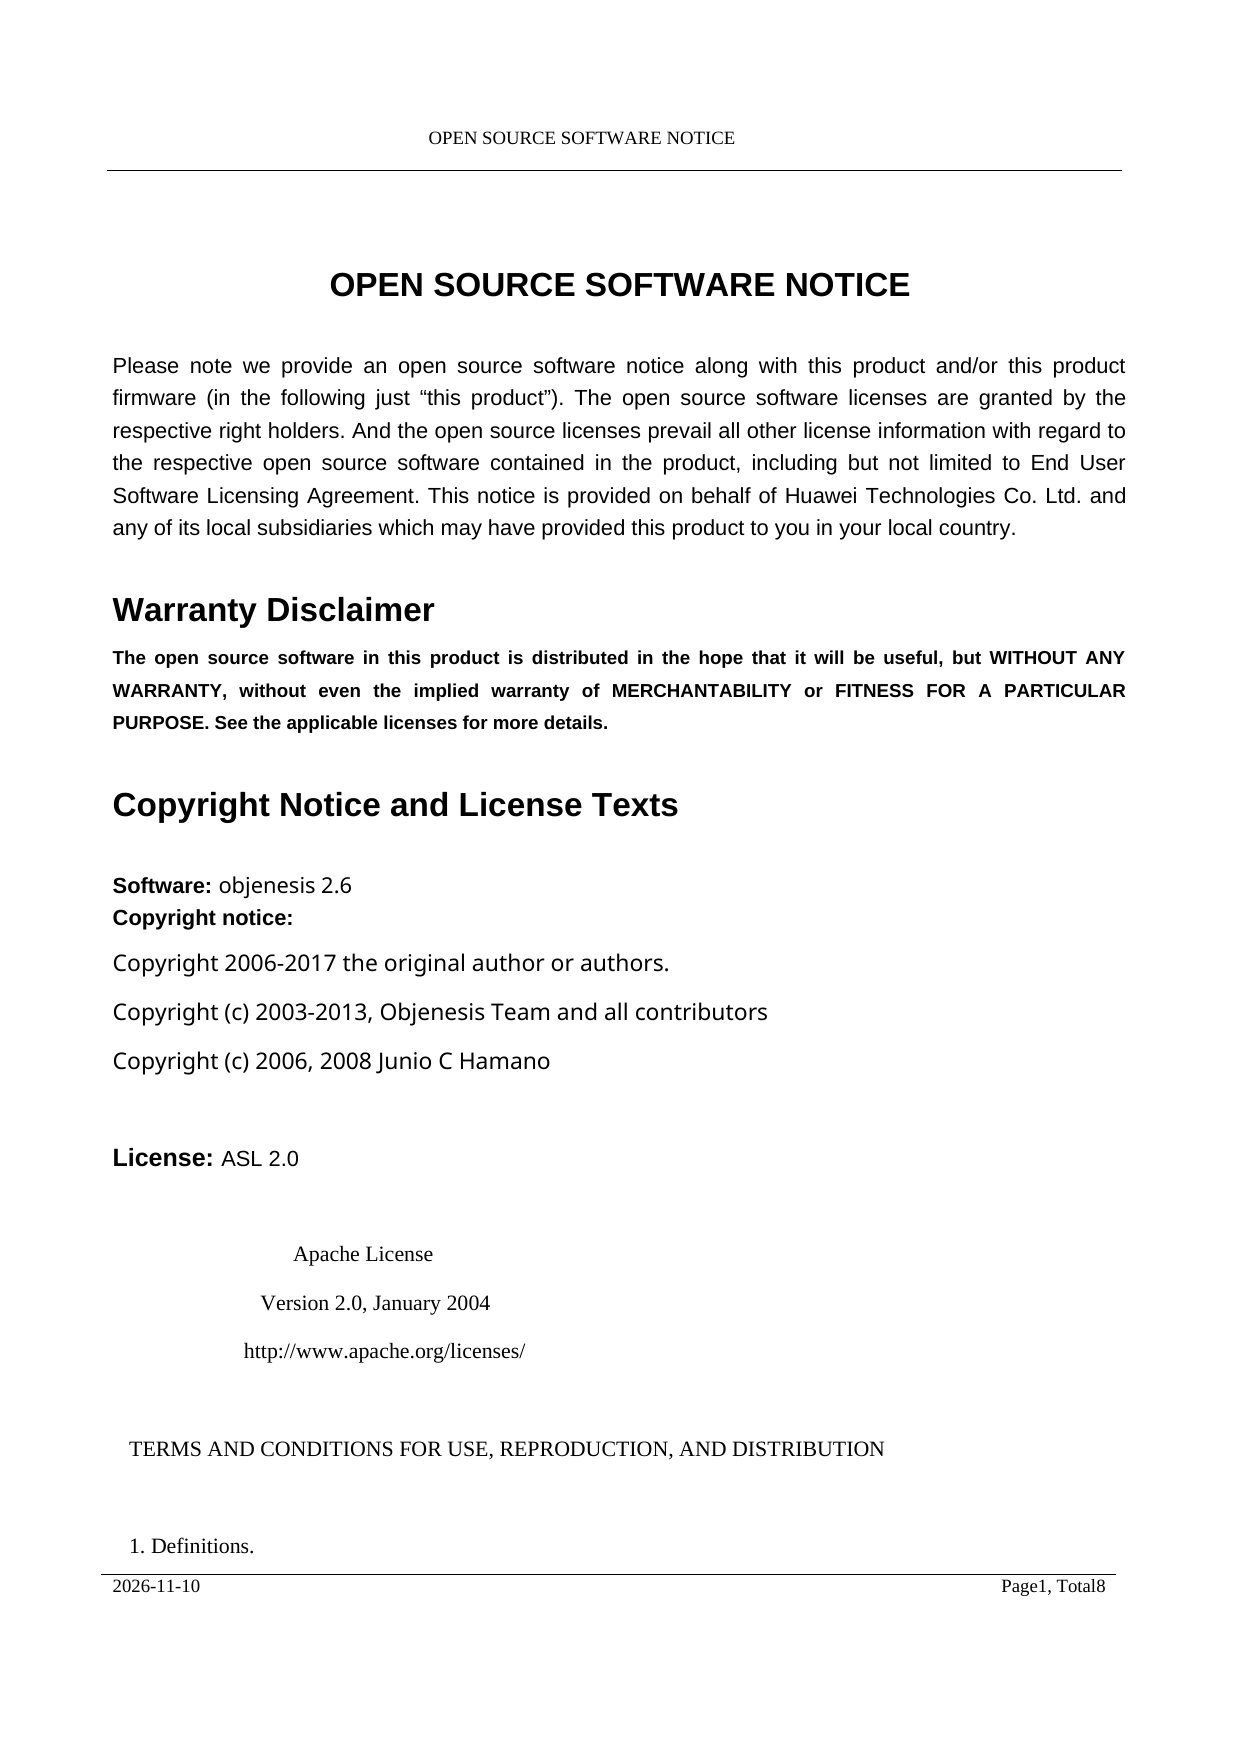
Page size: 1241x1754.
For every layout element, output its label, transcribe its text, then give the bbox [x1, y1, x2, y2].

text Copyright 2006-2017 the original author or authors. Copyright (c) 2003-2013, Objenesis Team and all contributors Copyright (c) 2006, 2008 Junio C Hamano [112, 947, 1128, 1125]
text Warranty Disclaimer [112, 576, 1128, 641]
text OPEN SOURCE SOFTWARE NOTICE [112, 251, 1128, 316]
text The open source software in this product is distributed in the hope that it will be useful, but WITHOUT ANY WARRANTY, without even the implied warranty of MERCHANTABILITY or FITNESS FOR A PARTICULAR PURPOSE. See the applicable licenses for more details. [112, 641, 1128, 739]
text License: ASL 2.0 [112, 1142, 1128, 1174]
text Copyright notice: [112, 901, 1128, 934]
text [112, 1188, 1128, 1562]
text Software: objenesis 2.6 [112, 869, 1128, 901]
text Please note we provide an open source software notice along with this product and/or this product firmware (in the following just “this product”). The open source software licenses are granted by the respective right holders. And the open source licenses prevail all other license information with regard to the respective open source software contained in the product, including but not limited to End User Software Licensing Agreement. This notice is provided on behalf of Huawei Technologies Co. Ltd. and any of its local subsidiaries which may have provided this product to you in your local country. [112, 349, 1128, 544]
text Copyright Notice and License Texts [112, 771, 1128, 836]
